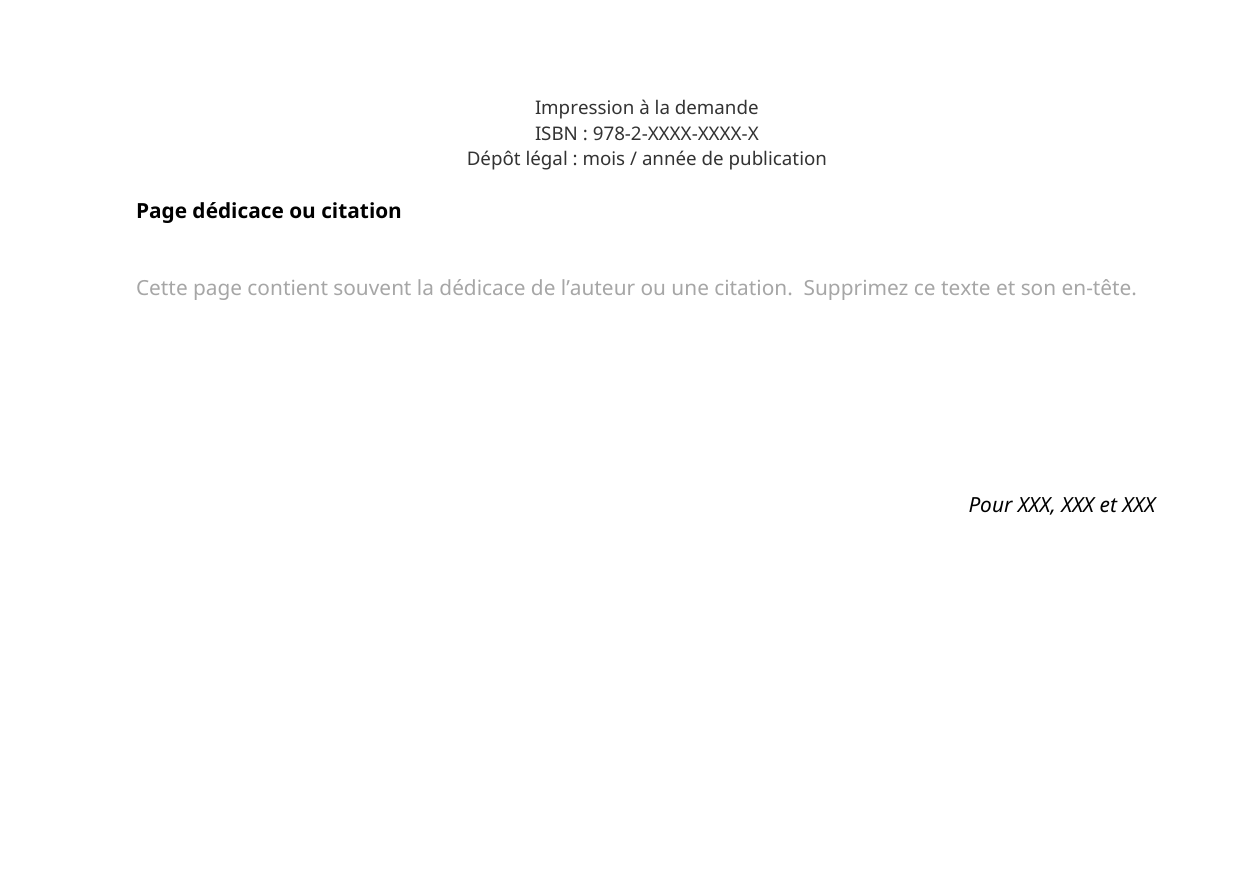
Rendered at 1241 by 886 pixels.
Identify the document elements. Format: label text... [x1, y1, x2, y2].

text Cette page contient souvent la dédicace de l’auteur ou une citation. Supprimez ce texte et son en-tête. [136, 273, 1157, 301]
text Pour XXX, XXX et XXX [136, 490, 1157, 518]
text Page dédicace ou citation [136, 197, 1157, 225]
